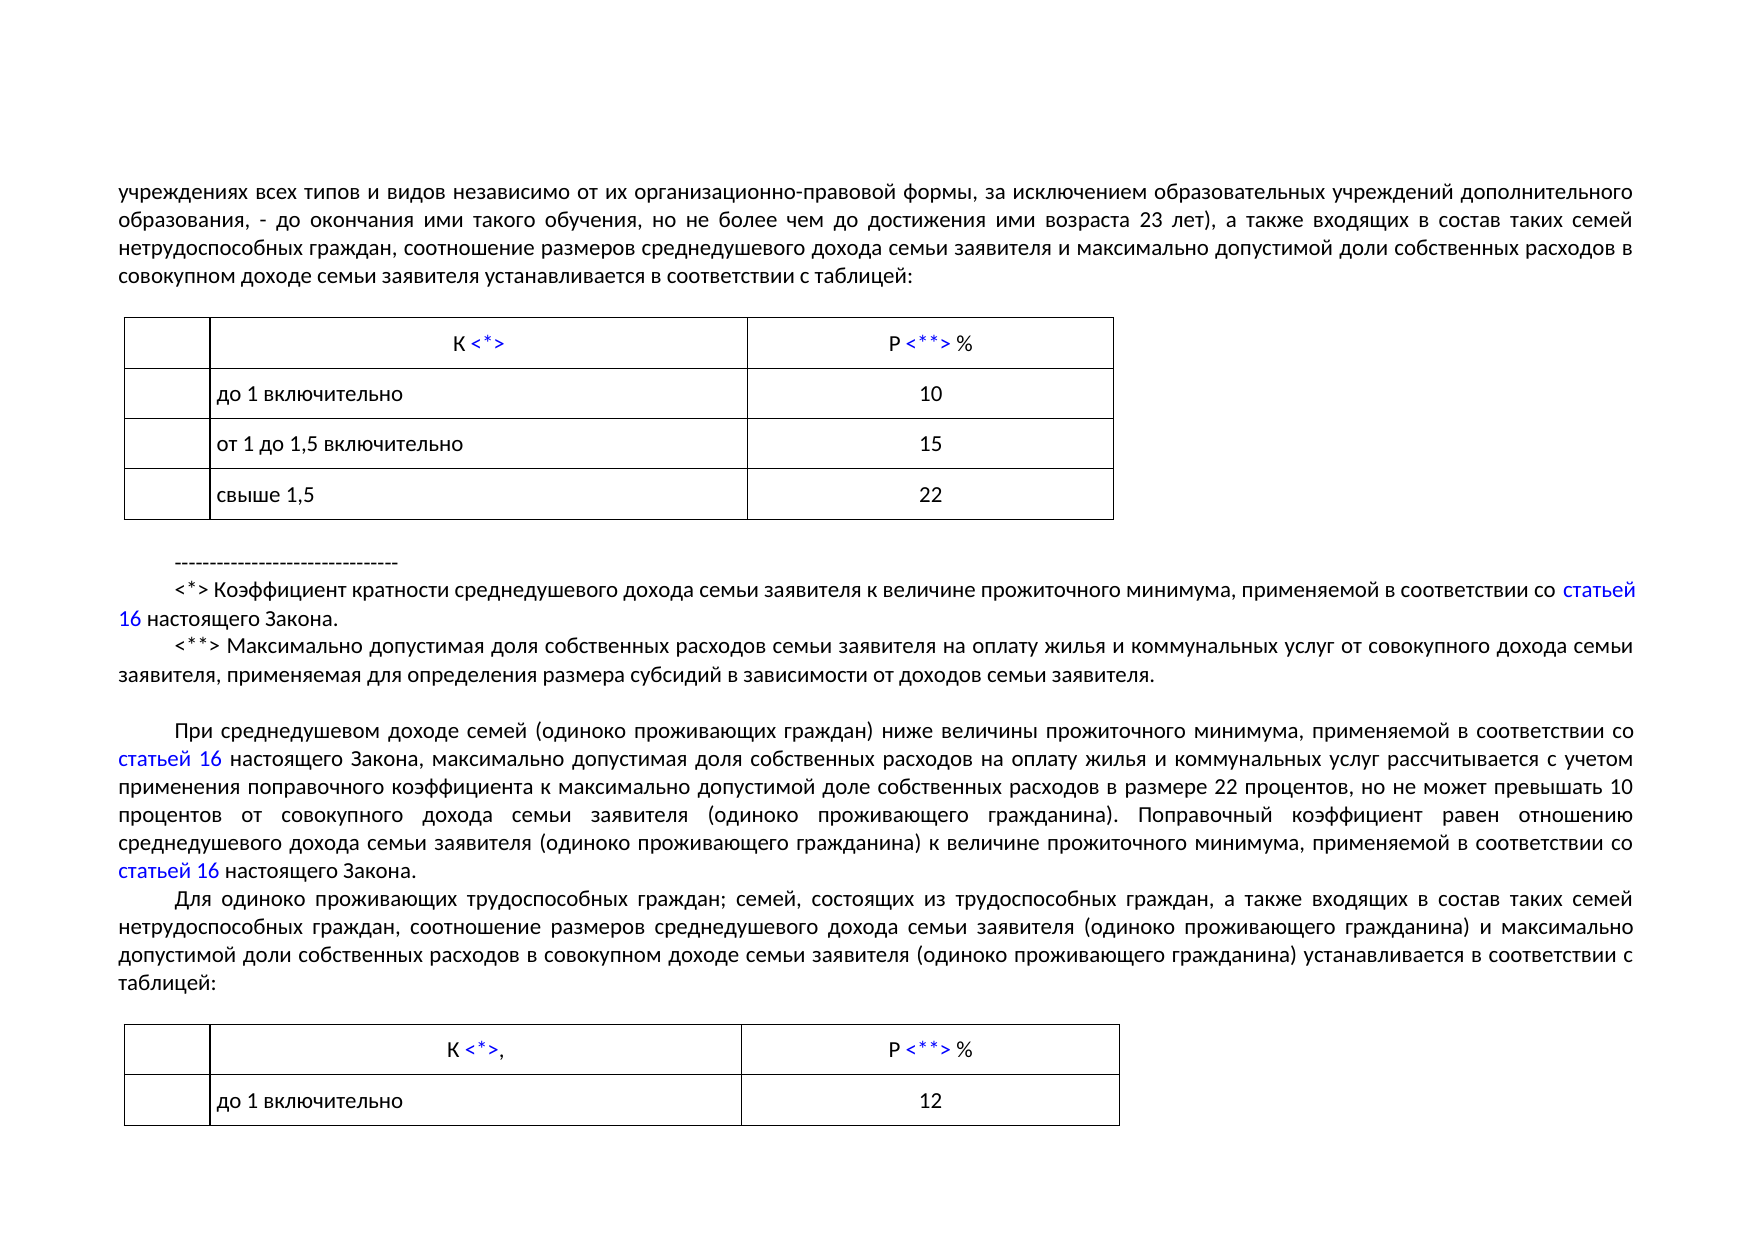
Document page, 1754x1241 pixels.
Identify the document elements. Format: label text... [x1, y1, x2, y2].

table_header К <*>, [211, 1025, 741, 1074]
table_cell до 1 включительно [211, 369, 747, 418]
table_cell 10 [748, 369, 1113, 418]
text -------------------------------- [118, 548, 1636, 576]
table_header Р <**> % [748, 318, 1113, 368]
table_cell [125, 469, 209, 518]
table_header К <*> [211, 318, 747, 368]
table_cell свыше 1,5 [211, 469, 747, 518]
text <*> Коэффициент кратности среднедушевого дохода семьи заявителя к величине прожиточного минимума, применяемой в соответствии со статьей 16 настоящего Закона. [118, 576, 1636, 632]
table_cell 15 [748, 419, 1113, 468]
table_header [125, 318, 209, 368]
table_cell до 1 включительно [211, 1075, 741, 1124]
table_cell 22 [748, 469, 1113, 518]
table_cell от 1 до 1,5 включительно [211, 419, 747, 468]
table_cell [125, 369, 209, 418]
text <**> Максимально допустимая доля собственных расходов семьи заявителя на оплату жилья и коммунальных услуг от совокупного дохода семьи заявителя, применяемая для определения размера субсидий в зависимости от доходов семьи заявителя. [118, 632, 1636, 688]
table_header [125, 1025, 209, 1074]
table_cell [125, 419, 209, 468]
table_cell [125, 1075, 209, 1124]
table_cell 12 [742, 1075, 1119, 1124]
table_header Р <**> % [742, 1025, 1119, 1074]
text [118, 177, 1636, 289]
text Для одиноко проживающих трудоспособных граждан; семей, состоящих из трудоспособных граждан, а также входящих в состав таких семей нетрудоспособных граждан, соотношение размеров среднедушевого дохода семьи заявителя (одиноко проживающего гражданина) и максимально допустимой доли собственных расходов в совокупном доходе семьи заявителя (одиноко проживающего гражданина) устанавливается в соответствии с таблицей: [118, 884, 1636, 996]
text При среднедушевом доходе семей (одиноко проживающих граждан) ниже величины прожиточного минимума, применяемой в соответствии со статьей 16 настоящего Закона, максимально допустимая доля собственных расходов на оплату жилья и коммунальных услуг рассчитывается с учетом применения поправочного коэффициента к максимально допустимой доле собственных расходов в размере 22 процентов, но не может превышать 10 процентов от совокупного дохода семьи заявителя (одиноко проживающего гражданина). Поправочный коэффициент равен отношению среднедушевого дохода семьи заявителя (одиноко проживающего гражданина) к величине прожиточного минимума, применяемой в соответствии со статьей 16 настоящего Закона. [118, 716, 1636, 884]
